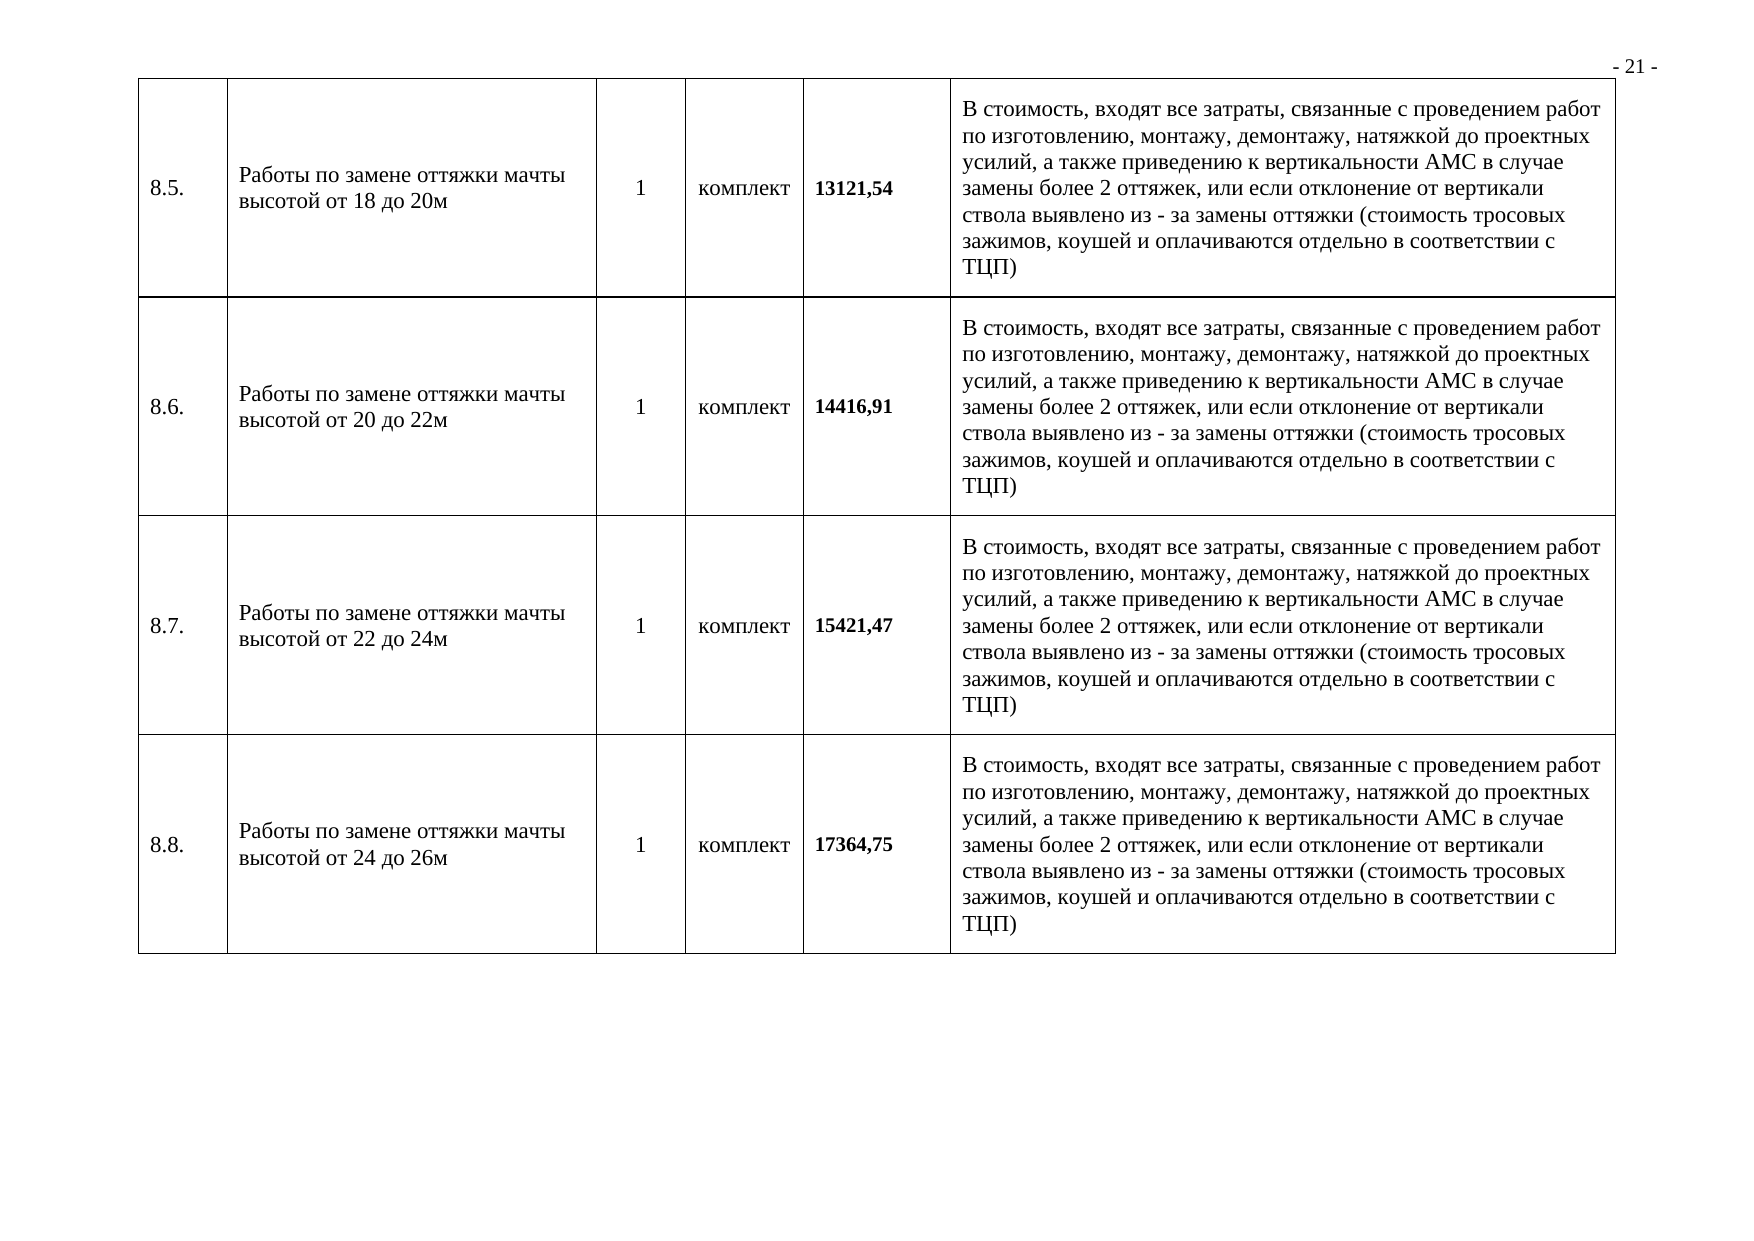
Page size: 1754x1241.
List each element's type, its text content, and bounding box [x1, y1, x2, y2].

table_cell 17364,75 [804, 735, 950, 953]
table_cell Работы по замене оттяжки мачты высотой от 24 до 26м [228, 735, 596, 953]
table_cell 1 [597, 516, 685, 734]
table_cell 8.5. [139, 79, 227, 296]
table_cell 15421,47 [804, 516, 950, 734]
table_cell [951, 735, 1615, 953]
table_cell комплект [686, 298, 803, 515]
table_cell 8.6. [139, 298, 227, 515]
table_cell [951, 79, 1615, 296]
table_cell 8.7. [139, 516, 227, 734]
table_cell комплект [686, 516, 803, 734]
table_cell 14416,91 [804, 298, 950, 515]
table_cell комплект [686, 735, 803, 953]
table_cell Работы по замене оттяжки мачты высотой от 18 до 20м [228, 79, 596, 296]
table_cell 1 [597, 79, 685, 296]
table_cell 13121,54 [804, 79, 950, 296]
table_cell комплект [686, 79, 803, 296]
table_cell Работы по замене оттяжки мачты высотой от 20 до 22м [228, 298, 596, 515]
table_cell 8.8. [139, 735, 227, 953]
table_cell Работы по замене оттяжки мачты высотой от 22 до 24м [228, 516, 596, 734]
table_cell 1 [597, 735, 685, 953]
table_cell 1 [597, 298, 685, 515]
